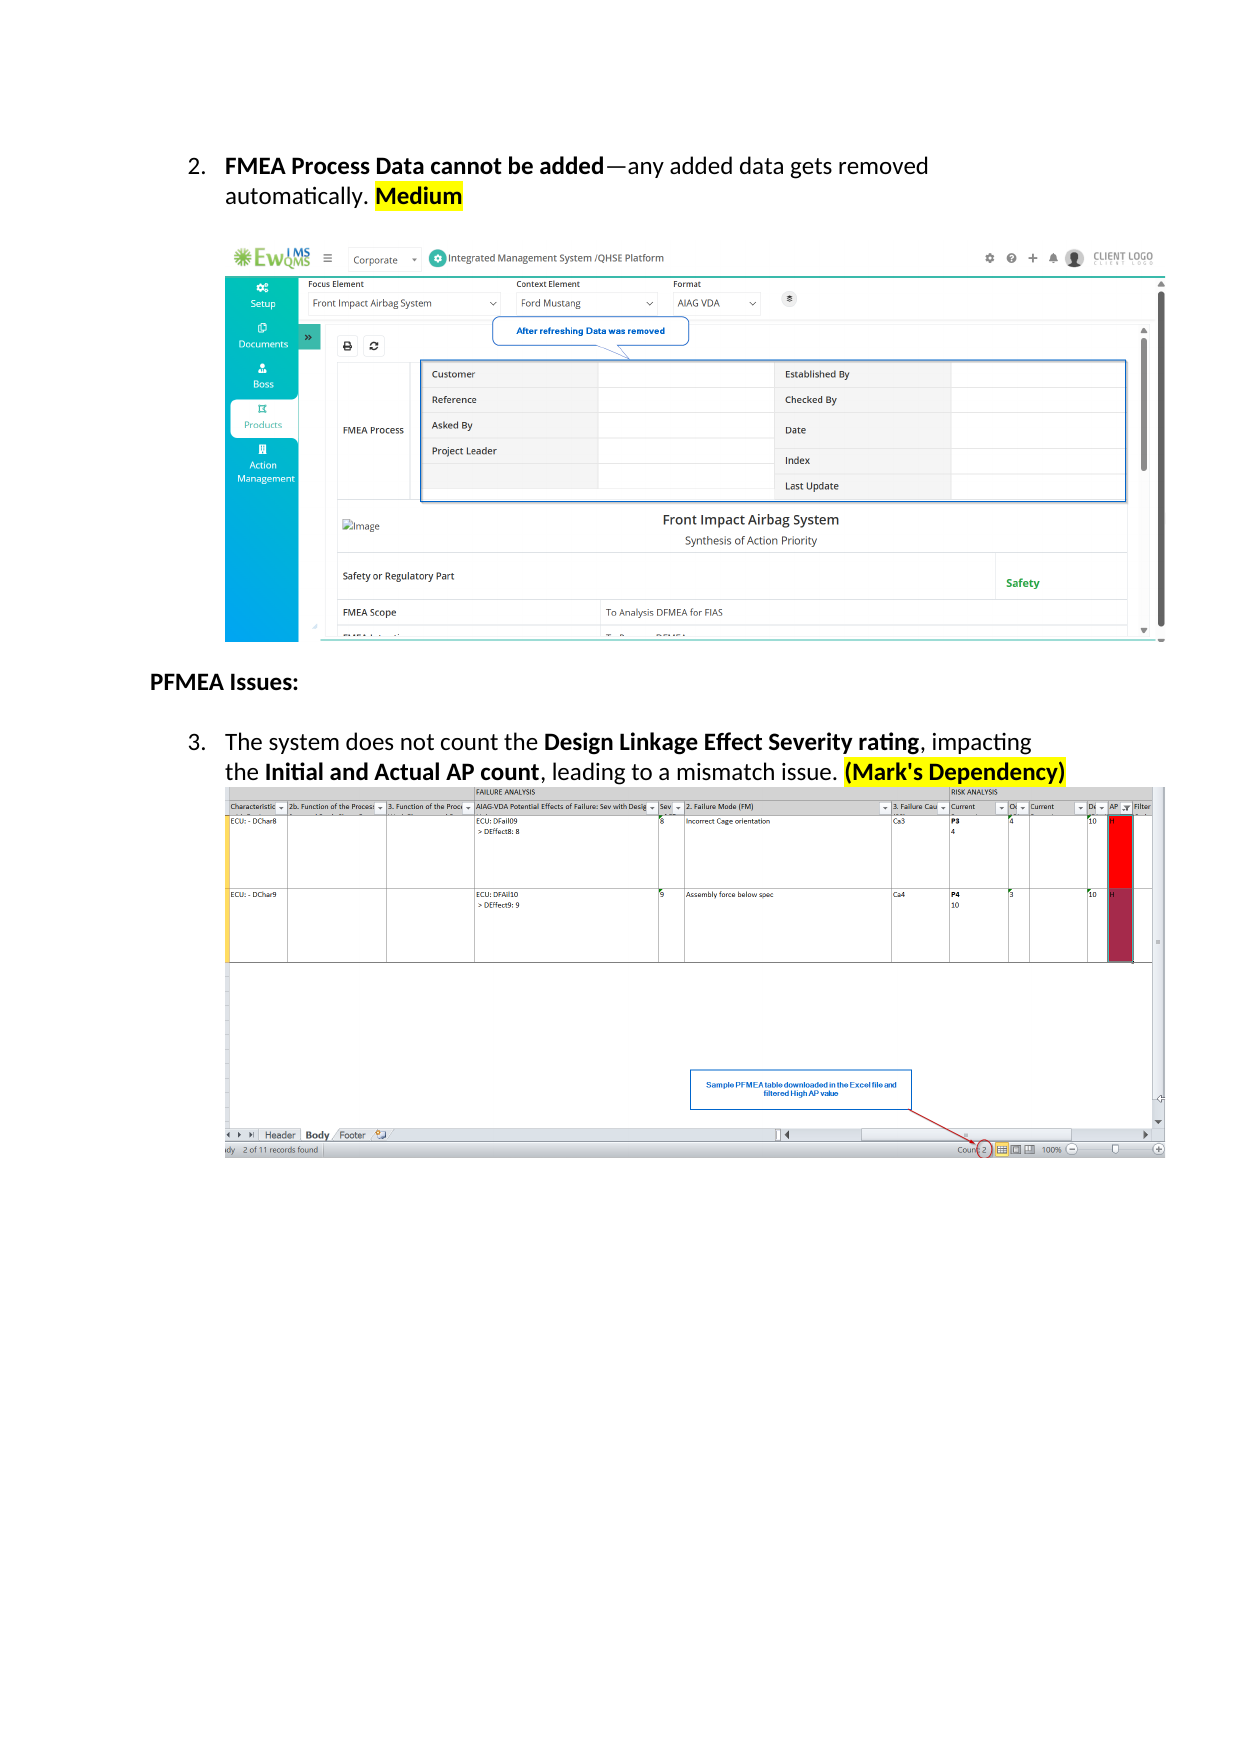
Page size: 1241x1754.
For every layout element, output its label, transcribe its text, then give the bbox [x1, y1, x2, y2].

picture [225, 787, 1166, 1158]
list FMEA Process Data cannot be added—any added data gets removed automatically. Medium [187, 150, 1090, 211]
picture [225, 240, 1166, 642]
list The system does not count the Design Linkage Effect Severity rating, impacting the Initial and Actual AP count, leading to a mismatch issue. (Mark's Dependency) [187, 726, 1090, 787]
text PFMEA Issues: [150, 666, 1090, 697]
